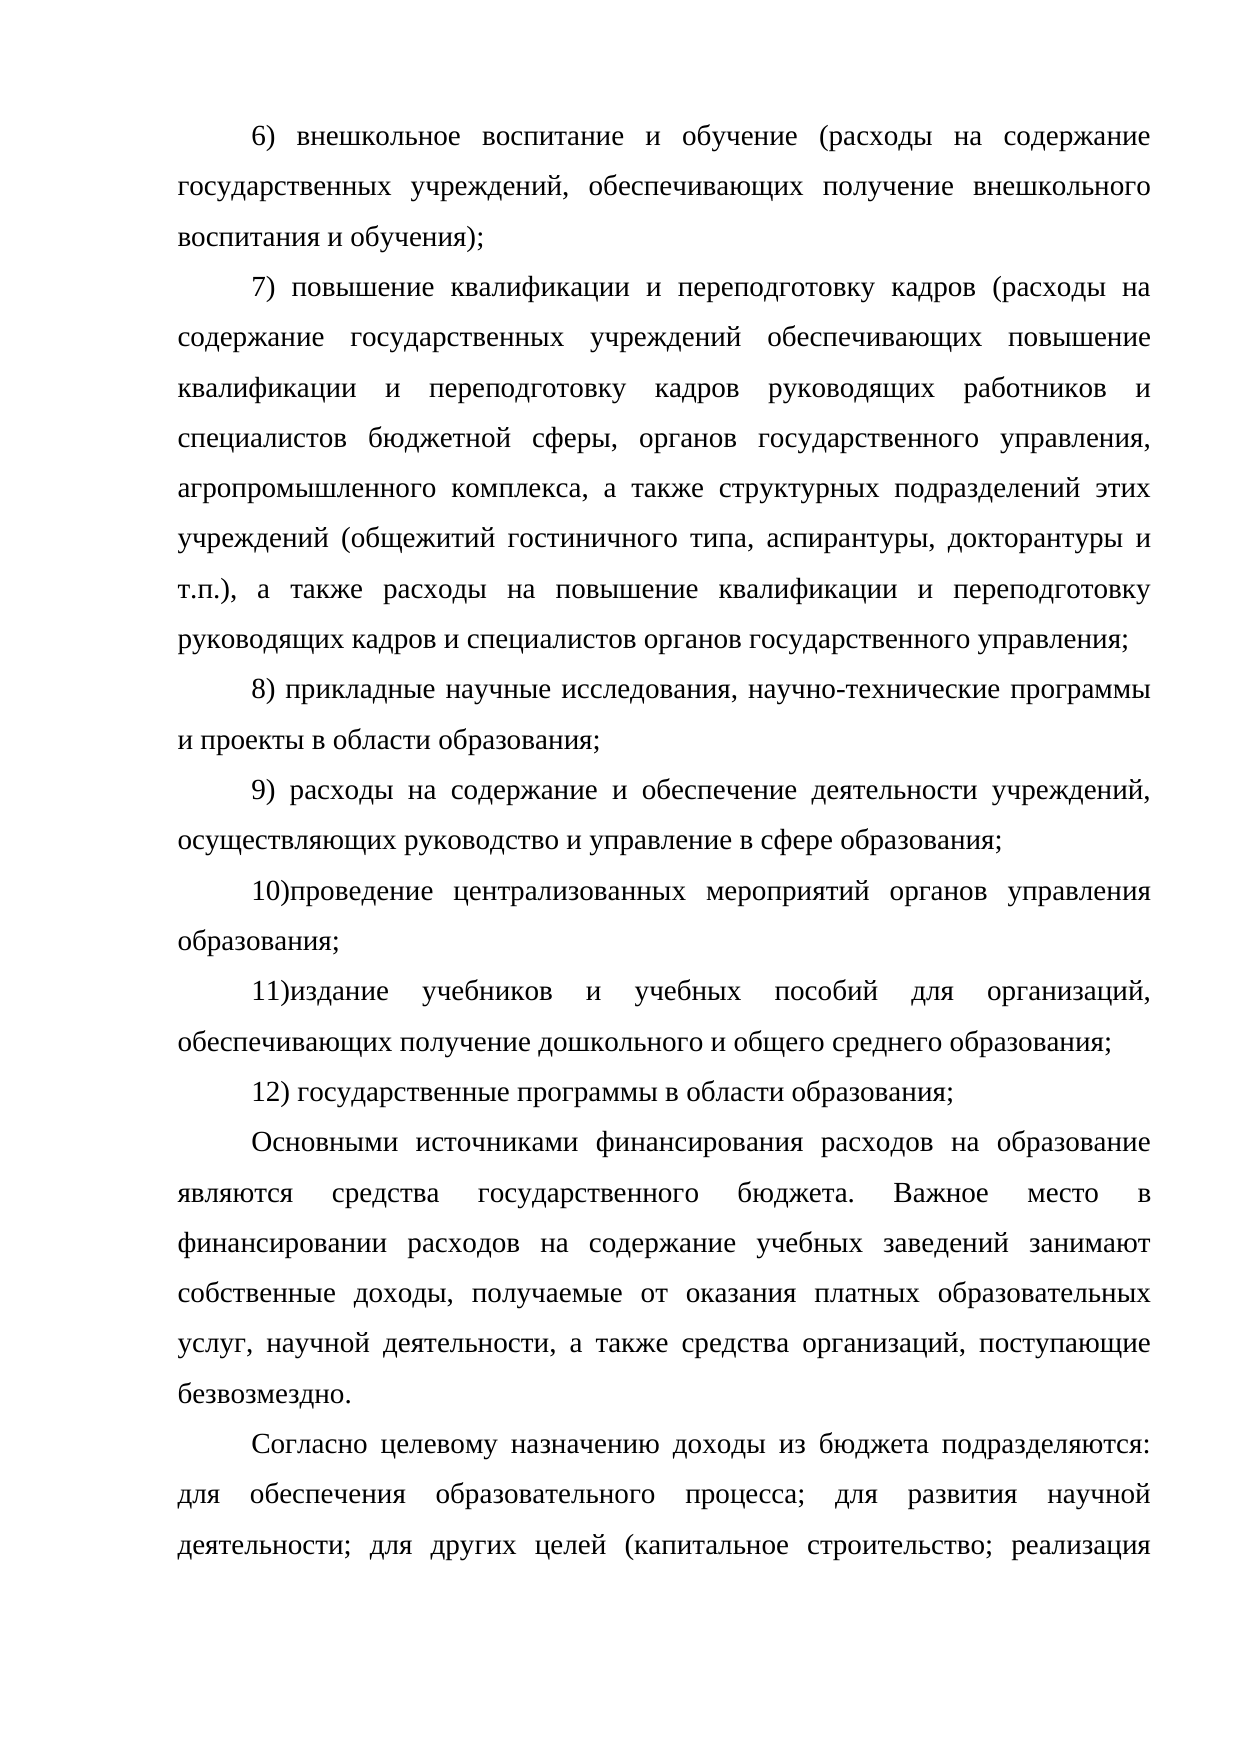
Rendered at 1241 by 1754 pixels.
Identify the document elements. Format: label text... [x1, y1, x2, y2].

text 7) повышение квалификации и переподготовку кадров (расходы на содержание государственных учреждений обеспечивающих повышение квалификации и переподготовку кадров руководящих работников и специалистов бюджетной сферы, органов государственного управления, агропромышленного комплекса, а также структурных подразделений этих учреждений (общежитий гостиничного типа, аспирантуры, докторантуры и т.п.), а также расходы на повышение квалификации и переподготовку руководящих кадров и специалистов органов государственного управления; [177, 269, 1152, 655]
text 11)издание учебников и учебных пособий для организаций, обеспечивающих получение дошкольного и общего среднего образования; [177, 973, 1152, 1057]
text 8) прикладные научные исследования, научно-технические программы и проекты в области образования; [177, 672, 1152, 755]
text 6) внешкольное воспитание и обучение (расходы на содержание государственных учреждений, обеспечивающих получение внешкольного воспитания и обучения); [177, 118, 1152, 252]
text 10)проведение централизованных мероприятий органов управления образования; [177, 873, 1152, 957]
text Основными источниками финансирования расходов на образование являются средства государственного бюджета. Важное место в финансировании расходов на содержание учебных заведений занимают собственные доходы, получаемые от оказания платных образовательных услуг, научной деятельности, а также средства организаций, поступающие безвозмездно. [177, 1124, 1152, 1409]
text 9) расходы на содержание и обеспечение деятельности учреждений, осуществляющих руководство и управление в сфере образования; [177, 772, 1152, 856]
text 12) государственные программы в области образования; [177, 1074, 1152, 1108]
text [177, 1426, 1152, 1560]
